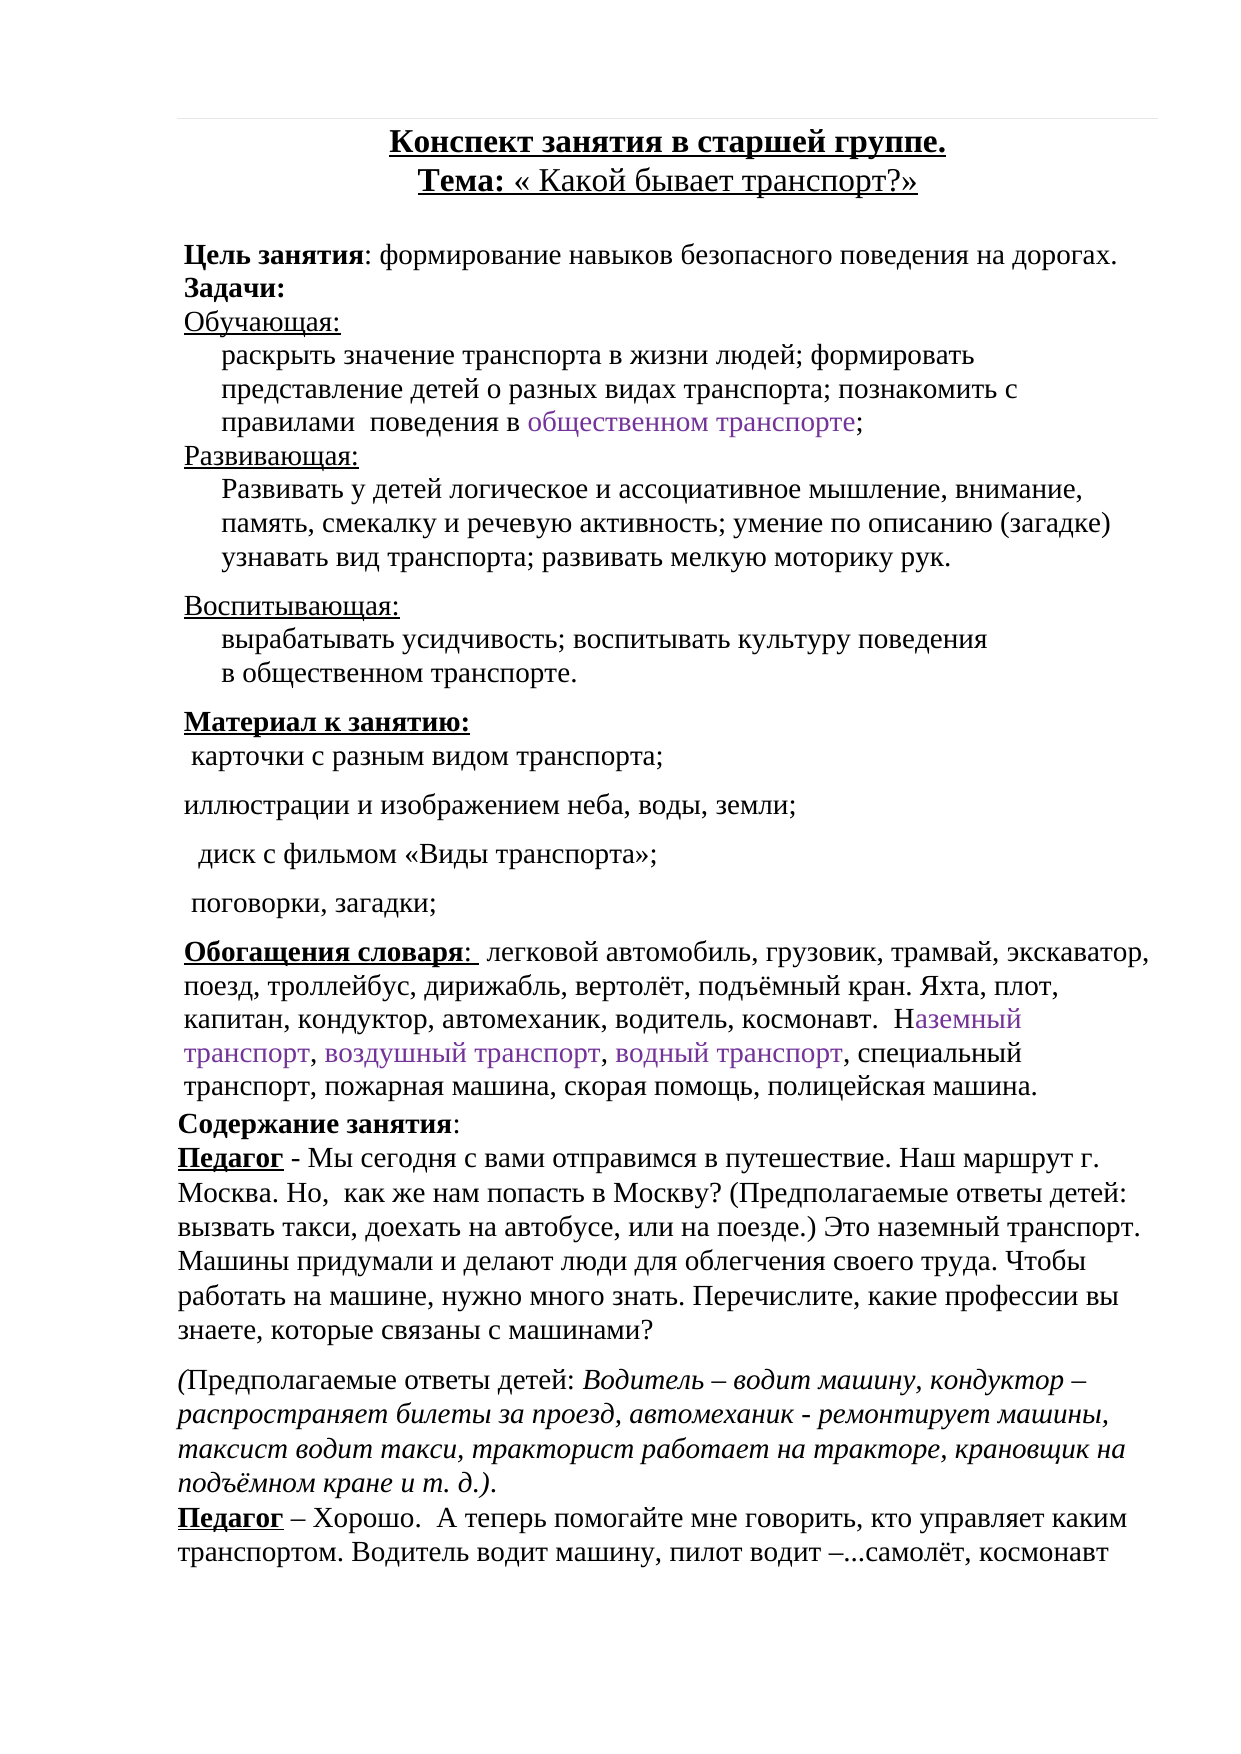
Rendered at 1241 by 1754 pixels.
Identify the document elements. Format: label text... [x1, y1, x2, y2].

text Педагог - Мы сегодня с вами отправимся в путешествие. Наш маршрут г. Москва. Но, как же нам попасть в Москву? (Предполагаемые ответы детей: вызвать такси, доехать на автобусе, или на поезде.) Это наземный транспорт. [177, 1139, 1152, 1243]
table_header Конспект занятия в старшей группе. Тема: « Какой бывает транспорт?» Цель занятия: формирование навыков безопасного поведения на дорогах. Задачи: Обучающая: раскрыть значение транспорта в жизни людей; формировать представление детей о разных видах транспорта; познакомить с правилами поведения в общественном транспорте; Развивающая: Развивать у детей логическое и ассоциативное мышление, внимание, память, смекалку и речевую активность; умение по описанию (загадке) узнавать вид транспорта; развивать мелкую моторику рук. Воспитывающая: вырабатывать усидчивость; воспитывать культуру поведения в общественном транспорте. Материал к занятию: карточки с разным видом транспорта; иллюстрации и изображением неба, воды, земли; диск с фильмом «Виды транспорта»; поговорки, загадки; Обогащения словаря: легковой автомобиль, грузовик, трамвай, экскаватор, поезд, троллейбус, дирижабль, вертолёт, подъёмный кран. Яхта, плот, капитан, кондуктор, автомеханик, водитель, космонавт. Наземный транспорт, воздушный транспорт, водный транспорт, специальный транспорт, пожарная машина, скорая помощь, полицейская машина. [177, 119, 1158, 1105]
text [177, 1499, 1152, 1568]
text (Предполагаемые ответы детей: Водитель – водит машину, кондуктор – распространяет билеты за проезд, автомеханик - ремонтирует машины, таксист водит такси, тракторист работает на тракторе, крановщик на подъёмном кране и т. д.). [177, 1361, 1152, 1499]
text Машины придумали и делают люди для облегчения своего труда. Чтобы работать на машине, нужно много знать. Перечислите, какие профессии вы знаете, которые связаны с машинами? [177, 1243, 1152, 1346]
text Содержание занятия: [177, 1105, 1152, 1139]
